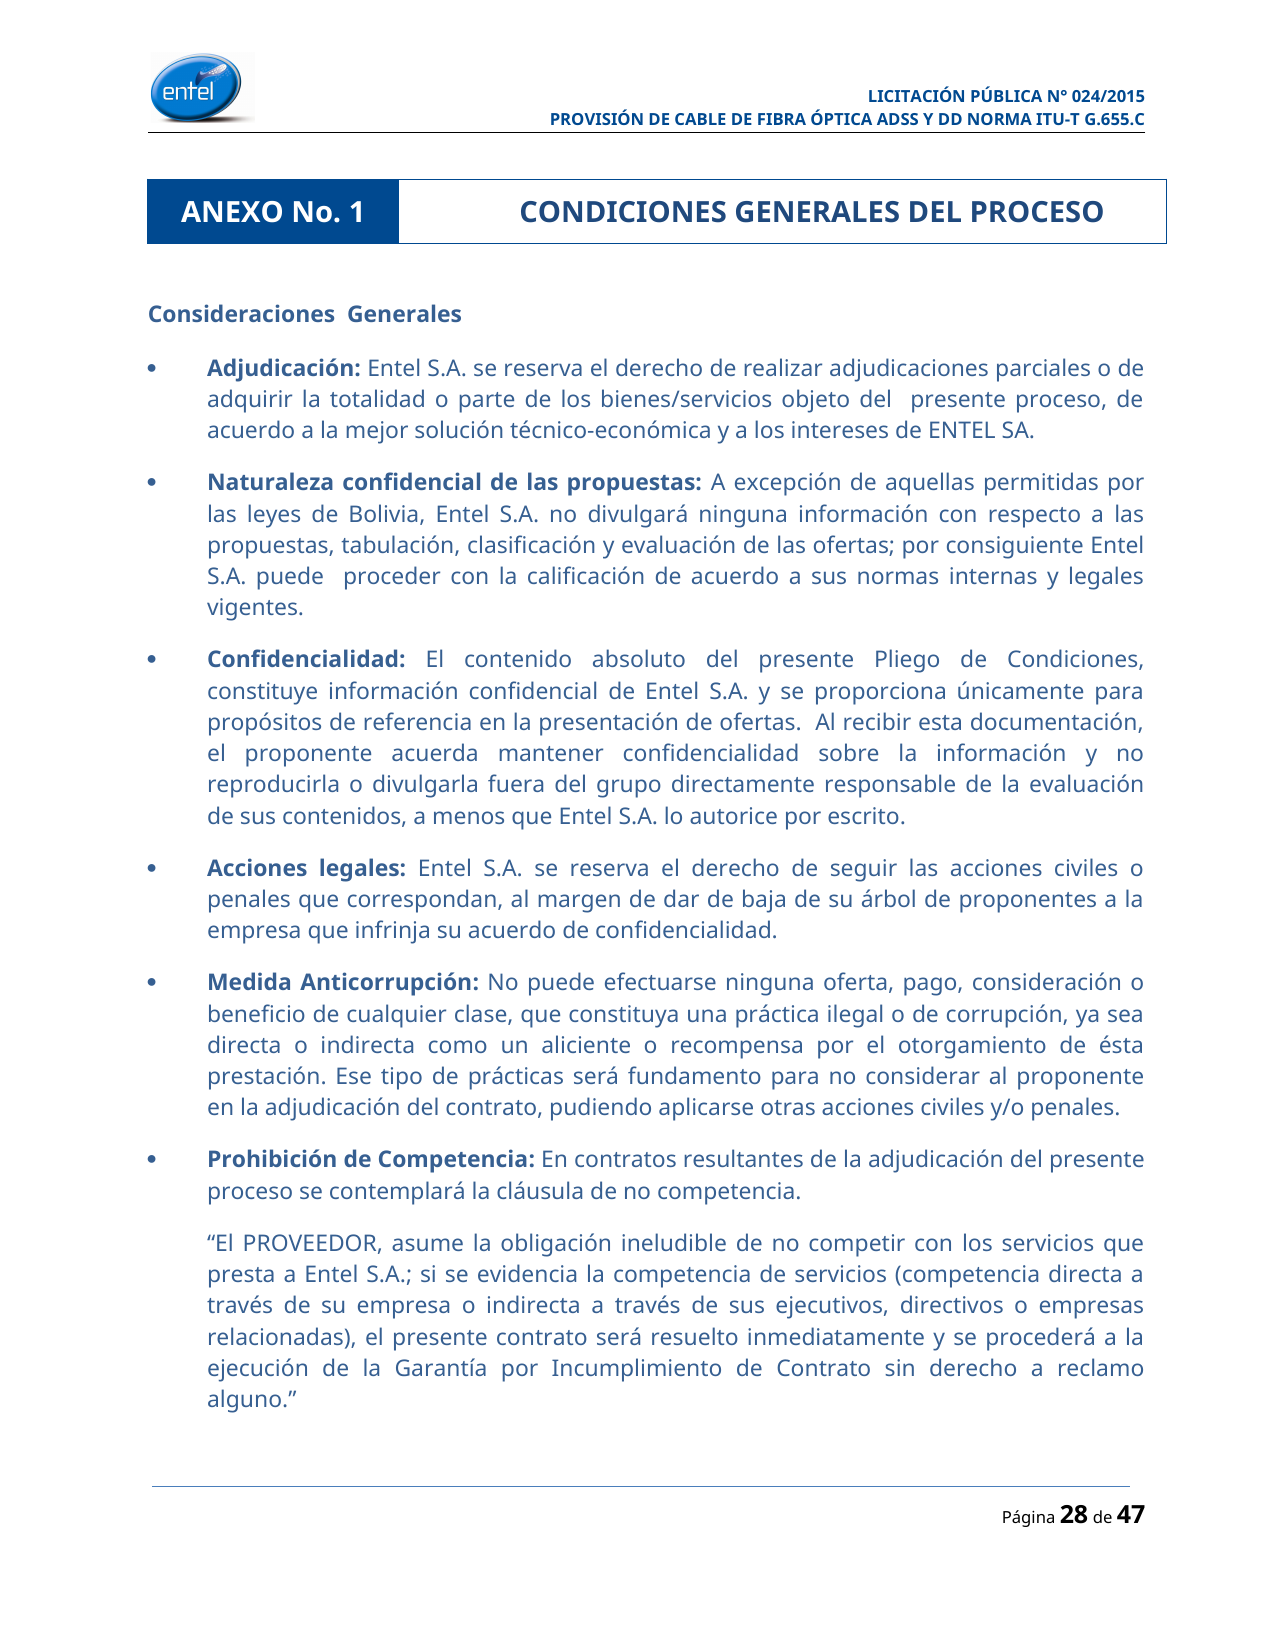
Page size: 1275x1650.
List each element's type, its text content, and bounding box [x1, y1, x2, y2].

table_header CONDICIONES GENERALES DEL PROCESO [399, 180, 1166, 243]
list Prohibición de Competencia: En contratos resultantes de la adjudicación del presente proceso se contemplará la cláusula de no competencia. [148, 1143, 1145, 1206]
picture [150, 52, 255, 123]
table_header ANEXO No. 1 [148, 180, 398, 243]
list Naturaleza confidencial de las propuestas: A excepción de aquellas permitidas por las leyes de Bolivia, Entel S.A. no divulgará ninguna información con respecto a las propuestas, tabulación, clasificación y evaluación de las ofertas; por consiguiente Entel S.A. puede proceder con la calificación de acuerdo a sus normas internas y legales vigentes. [148, 466, 1145, 622]
list Medida Anticorrupción: No puede efectuarse ninguna oferta, pago, consideración o beneficio de cualquier clase, que constituya una práctica ilegal o de corrupción, ya sea directa o indirecta como un aliciente o recompensa por el otorgamiento de ésta prestación. Ese tipo de prácticas será fundamento para no considerar al proponente en la adjudicación del contrato, pudiendo aplicarse otras acciones civiles y/o penales. [148, 966, 1145, 1122]
text Consideraciones Generales [148, 298, 1145, 329]
text “El PROVEEDOR, asume la obligación ineludible de no competir con los servicios que presta a Entel S.A.; si se evidencia la competencia de servicios (competencia directa a través de su empresa o indirecta a través de sus ejecutivos, directivos o empresas relacionadas), el presente contrato será resuelto inmediatamente y se procederá a la ejecución de la Garantía por Incumplimiento de Contrato sin derecho a reclamo alguno.” [207, 1227, 1145, 1414]
list Adjudicación: Entel S.A. se reserva el derecho de realizar adjudicaciones parciales o de adquirir la totalidad o parte de los bienes/servicios objeto del presente proceso, de acuerdo a la mejor solución técnico-económica y a los intereses de ENTEL SA. [148, 352, 1145, 445]
list Acciones legales: Entel S.A. se reserva el derecho de seguir las acciones civiles o penales que correspondan, al margen de dar de baja de su árbol de proponentes a la empresa que infrinja su acuerdo de confidencialidad. [148, 852, 1145, 945]
list Confidencialidad: El contenido absoluto del presente Pliego de Condiciones, constituye información confidencial de Entel S.A. y se proporciona únicamente para propósitos de referencia en la presentación de ofertas. Al recibir esta documentación, el proponente acuerda mantener confidencialidad sobre la información y no reproducirla o divulgarla fuera del grupo directamente responsable de la evaluación de sus contenidos, a menos que Entel S.A. lo autorice por escrito. [148, 643, 1145, 831]
